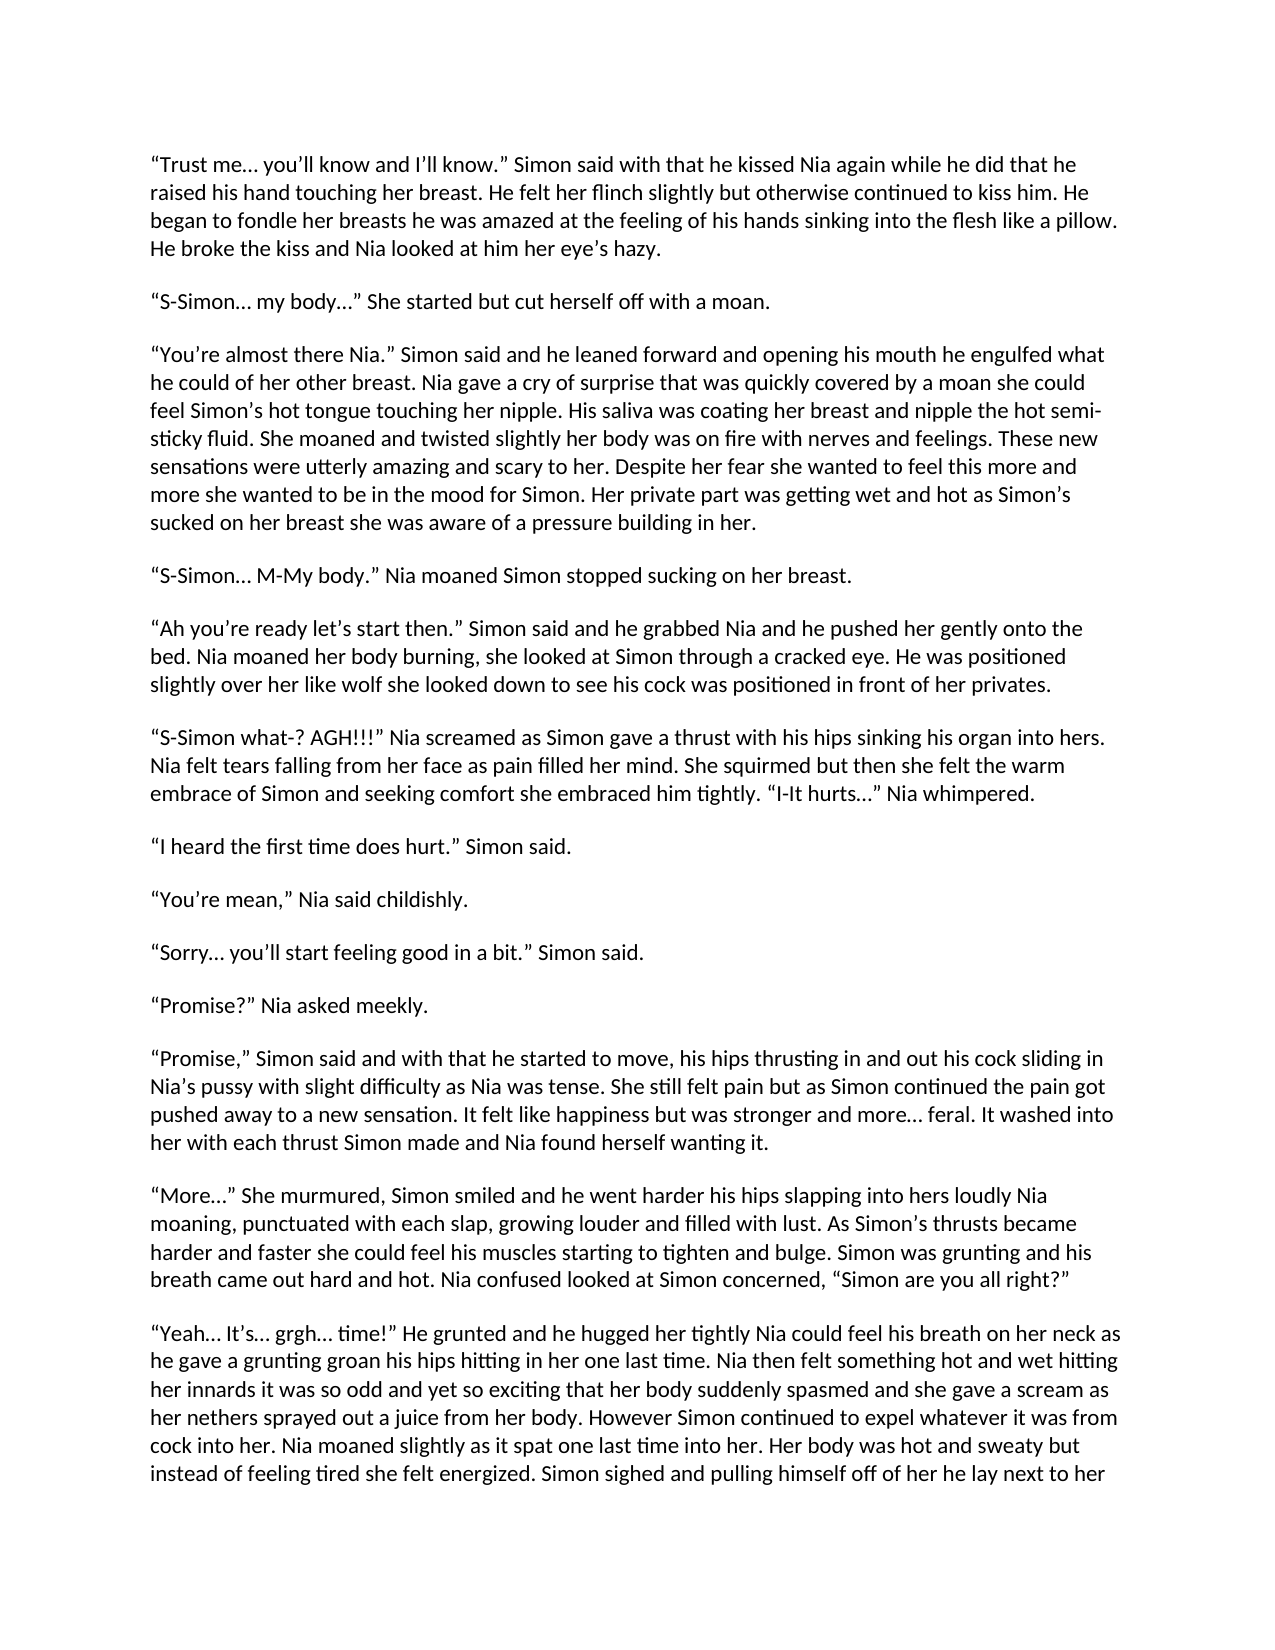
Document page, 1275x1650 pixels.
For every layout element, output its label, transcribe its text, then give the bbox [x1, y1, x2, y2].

text “S-Simon… my body…” She started but cut herself off with a moan. [150, 287, 1125, 315]
text “S-Simon what-? AGH!!!” Nia screamed as Simon gave a thrust with his hips sinking his organ into hers. Nia felt tears falling from her face as pain filled her mind. She squirmed but then she felt the warm embrace of Simon and seeking comfort she embraced him tightly. “I-It hurts…” Nia whimpered. [150, 723, 1125, 807]
text “S-Simon… M-My body.” Nia moaned Simon stopped sucking on her breast. [150, 561, 1125, 589]
text “I heard the first time does hurt.” Simon said. [150, 832, 1125, 860]
text “Trust me… you’ll know and I’ll know.” Simon said with that he kissed Nia again while he did that he raised his hand touching her breast. He felt her flinch slightly but otherwise continued to kiss him. He began to fondle her breasts he was amazed at the feeling of his hands sinking into the flesh like a pillow. He broke the kiss and Nia looked at him her eye’s hazy. [150, 150, 1125, 262]
text “Ah you’re ready let’s start then.” Simon said and he grabbed Nia and he pushed her gently onto the bed. Nia moaned her body burning, she looked at Simon through a cracked eye. He was positioned slightly over her like wolf she looked down to see his cock was positioned in front of her privates. [150, 614, 1125, 698]
text “More…” She murmured, Simon smiled and he went harder his hips slapping into hers loudly Nia moaning, punctuated with each slap, growing louder and filled with lust. As Simon’s thrusts became harder and faster she could feel his muscles starting to tighten and bulge. Simon was grunting and his breath came out hard and hot. Nia confused looked at Simon concerned, “Simon are you all right?” [150, 1182, 1125, 1294]
text “Promise,” Simon said and with that he started to move, his hips thrusting in and out his cock sliding in Nia’s pussy with slight difficulty as Nia was tense. She still felt pain but as Simon continued the pain got pushed away to a new sensation. It felt like happiness but was stronger and more… feral. It washed into her with each thrust Simon made and Nia found herself wanting it. [150, 1044, 1125, 1157]
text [150, 1319, 1125, 1487]
text “You’re mean,” Nia said childishly. [150, 885, 1125, 913]
text “You’re almost there Nia.” Simon said and he leaned forward and opening his mouth he engulfed what he could of her other breast. Nia gave a cry of surprise that was quickly covered by a moan she could feel Simon’s hot tongue touching her nipple. His saliva was coating her breast and nipple the hot semi-sticky fluid. She moaned and twisted slightly her body was on fire with nerves and feelings. These new sensations were utterly amazing and scary to her. Despite her fear she wanted to feel this more and more she wanted to be in the mood for Simon. Her private part was getting wet and hot as Simon’s sucked on her breast she was aware of a pressure building in her. [150, 340, 1125, 536]
text “Sorry… you’ll start feeling good in a bit.” Simon said. [150, 938, 1125, 966]
text “Promise?” Nia asked meekly. [150, 991, 1125, 1019]
